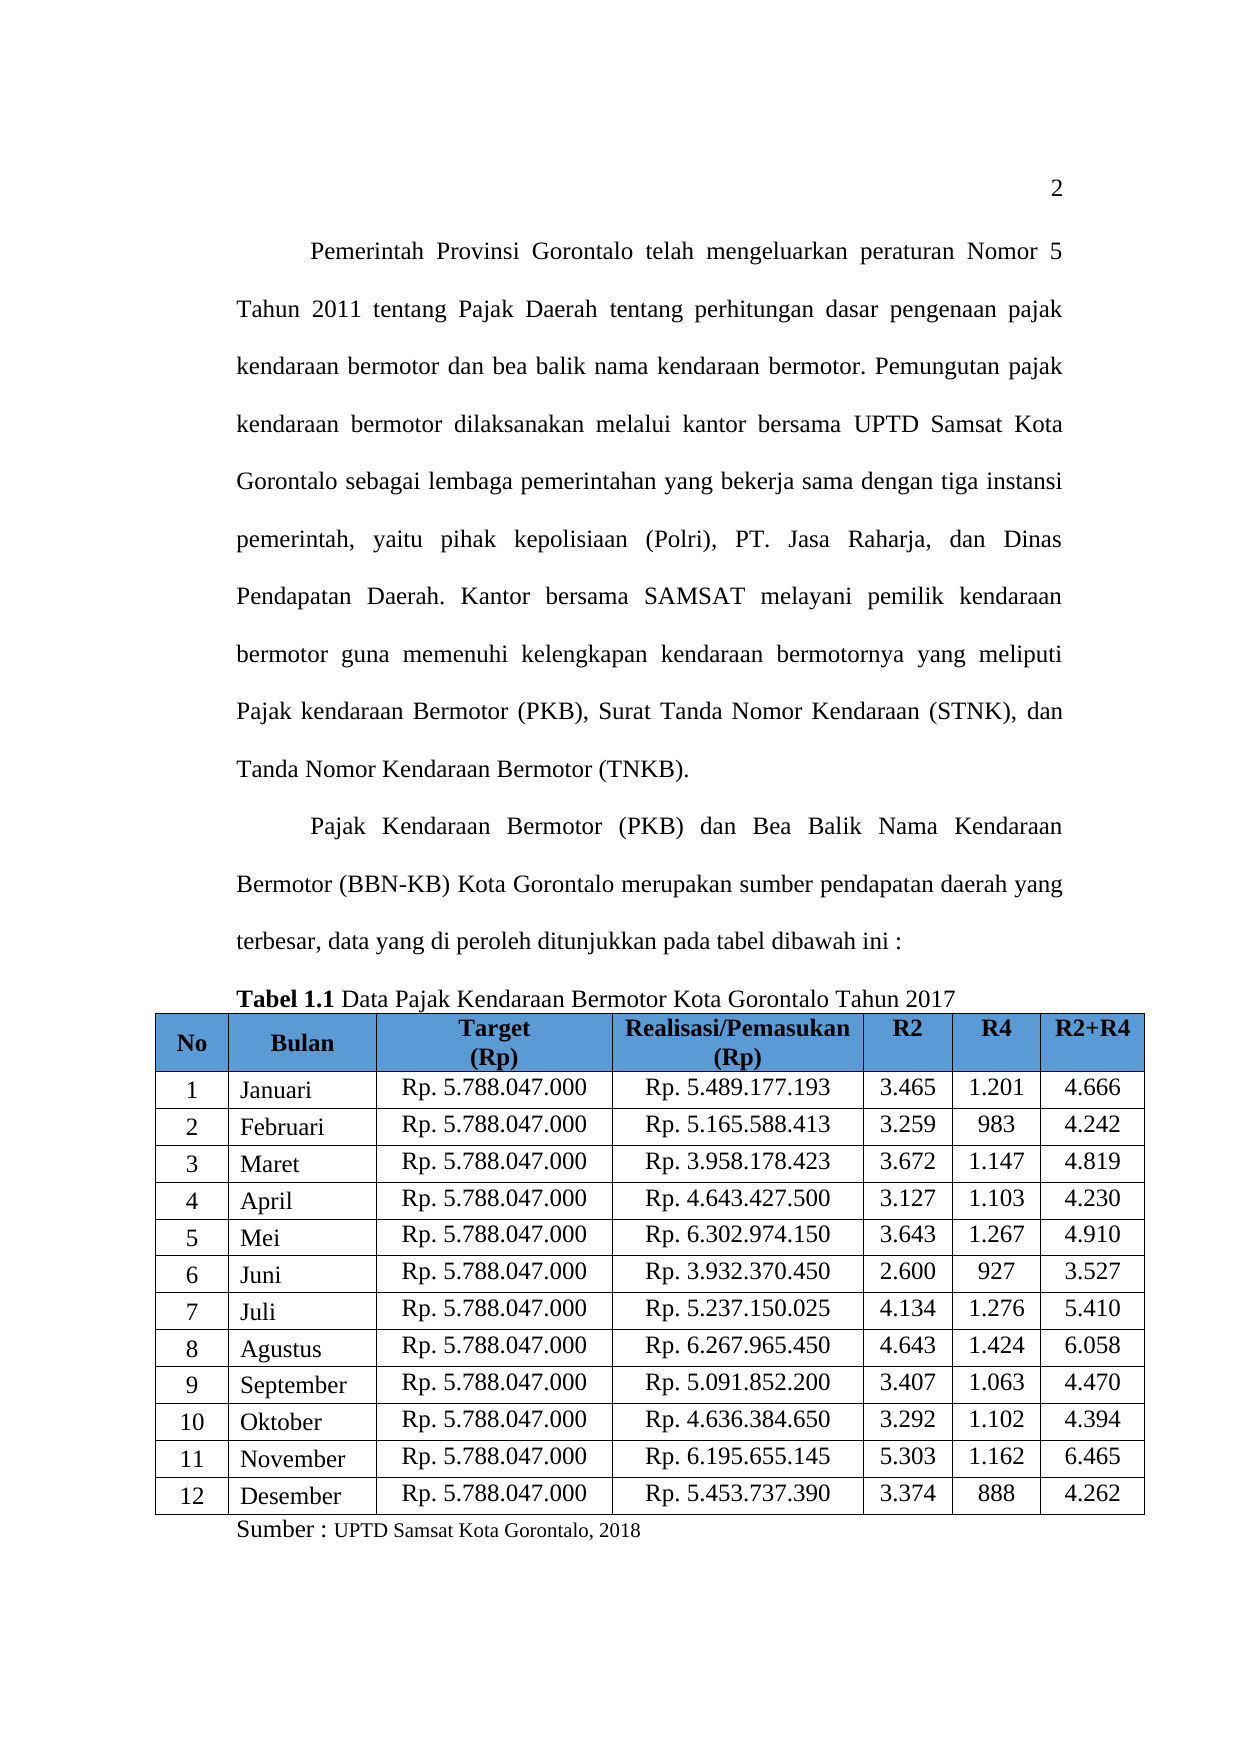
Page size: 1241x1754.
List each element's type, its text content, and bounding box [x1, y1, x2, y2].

table_header Bulan [229, 1014, 376, 1071]
table_cell Rp. 3.932.370.450 [613, 1256, 863, 1292]
table_cell 1.201 [953, 1072, 1040, 1108]
text Pajak Kendaraan Bermotor (PKB) dan Bea Balik Nama Kendaraan Bermotor (BBN-KB) Kota Gorontalo merupakan sumber pendapatan daerah yang terbesar, data yang di peroleh ditunjukkan pada tabel dibawah ini : [236, 811, 1063, 955]
table_cell Agustus [229, 1330, 376, 1366]
table_cell 5.410 [1041, 1293, 1144, 1329]
table_cell 1 [156, 1072, 228, 1108]
table_cell September [229, 1367, 376, 1403]
table_cell 4.910 [1041, 1220, 1144, 1255]
table_header R4 [953, 1014, 1040, 1071]
table_cell 1.102 [953, 1404, 1040, 1440]
table_cell 1.276 [953, 1293, 1040, 1329]
table_cell 3.292 [864, 1404, 952, 1440]
table_cell 1.267 [953, 1220, 1040, 1255]
table_cell Rp. 4.643.427.500 [613, 1183, 863, 1218]
table_cell 5 [156, 1220, 228, 1255]
table_cell 4.230 [1041, 1183, 1144, 1218]
table_cell Rp. 4.636.384.650 [613, 1404, 863, 1440]
table_cell Rp. 5.788.047.000 [377, 1072, 612, 1108]
table_cell Rp. 3.958.178.423 [613, 1146, 863, 1182]
table_header R2 [864, 1014, 952, 1071]
table_cell Rp. 5.788.047.000 [377, 1109, 612, 1145]
table_cell 4.134 [864, 1293, 952, 1329]
text Sumber : UPTD Samsat Kota Gorontalo, 2018 [236, 1515, 1063, 1543]
table_cell 3 [156, 1146, 228, 1182]
table_cell 4.262 [1041, 1478, 1144, 1513]
table_cell Juni [229, 1256, 376, 1292]
table_cell 4.242 [1041, 1109, 1144, 1145]
table_cell 927 [953, 1256, 1040, 1292]
table_cell Rp. 5.453.737.390 [613, 1478, 863, 1513]
table_cell 7 [156, 1293, 228, 1329]
table_cell 2 [156, 1109, 228, 1145]
table_cell 983 [953, 1109, 1040, 1145]
table_cell Januari [229, 1072, 376, 1108]
table_cell Maret [229, 1146, 376, 1182]
table_header Target (Rp) [377, 1014, 612, 1071]
table_header No [156, 1014, 228, 1071]
table_cell 6.058 [1041, 1330, 1144, 1366]
table_cell Juli [229, 1293, 376, 1329]
table_cell 10 [156, 1404, 228, 1440]
table_cell 3.643 [864, 1220, 952, 1255]
table_cell 4.643 [864, 1330, 952, 1366]
table_cell Rp. 5.489.177.193 [613, 1072, 863, 1108]
table_cell 4.470 [1041, 1367, 1144, 1403]
table_cell Oktober [229, 1404, 376, 1440]
table_cell 3.127 [864, 1183, 952, 1218]
table_cell 1.063 [953, 1367, 1040, 1403]
table_cell 4 [156, 1183, 228, 1218]
text Tabel 1.1 Data Pajak Kendaraan Bermotor Kota Gorontalo Tahun 2017 [236, 984, 1063, 1012]
table_cell November [229, 1441, 376, 1477]
table_cell Rp. 5.788.047.000 [377, 1404, 612, 1440]
table_cell Rp. 5.788.047.000 [377, 1220, 612, 1255]
table_cell April [229, 1183, 376, 1218]
table_cell 4.394 [1041, 1404, 1144, 1440]
table_cell Rp. 6.302.974.150 [613, 1220, 863, 1255]
table_cell 3.527 [1041, 1256, 1144, 1292]
table_cell Rp. 5.091.852.200 [613, 1367, 863, 1403]
table_cell 1.424 [953, 1330, 1040, 1366]
table_cell 1.103 [953, 1183, 1040, 1218]
table_cell Rp. 5.788.047.000 [377, 1478, 612, 1513]
table_cell Rp. 5.788.047.000 [377, 1330, 612, 1366]
table_cell Rp. 6.267.965.450 [613, 1330, 863, 1366]
table_cell Rp. 5.165.588.413 [613, 1109, 863, 1145]
table_cell Rp. 5.788.047.000 [377, 1256, 612, 1292]
table_cell 8 [156, 1330, 228, 1366]
text Pemerintah Provinsi Gorontalo telah mengeluarkan peraturan Nomor 5 Tahun 2011 tentang Pajak Daerah tentang perhitungan dasar pengenaan pajak kendaraan bermotor dan bea balik nama kendaraan bermotor. Pemungutan pajak kendaraan bermotor dilaksanakan melalui kantor bersama UPTD Samsat Kota Gorontalo sebagai lembaga pemerintahan yang bekerja sama dengan tiga instansi pemerintah, yaitu pihak kepolisiaan (Polri), PT. Jasa Raharja, dan Dinas Pendapatan Daerah. Kantor bersama SAMSAT melayani pemilik kendaraan bermotor guna memenuhi kelengkapan kendaraan bermotornya yang meliputi Pajak kendaraan Bermotor (PKB), Surat Tanda Nomor Kendaraan (STNK), dan Tanda Nomor Kendaraan Bermotor (TNKB). [236, 236, 1063, 782]
table_cell Rp. 5.237.150.025 [613, 1293, 863, 1329]
table_cell 1.162 [953, 1441, 1040, 1477]
table_cell 9 [156, 1367, 228, 1403]
table_cell 6.465 [1041, 1441, 1144, 1477]
table_cell 4.819 [1041, 1146, 1144, 1182]
table_cell 1.147 [953, 1146, 1040, 1182]
table_cell 5.303 [864, 1441, 952, 1477]
table_cell Mei [229, 1220, 376, 1255]
table_cell 11 [156, 1441, 228, 1477]
table_cell Rp. 5.788.047.000 [377, 1367, 612, 1403]
table_cell 2.600 [864, 1256, 952, 1292]
table_cell 3.374 [864, 1478, 952, 1513]
table_cell 3.672 [864, 1146, 952, 1182]
table_cell Februari [229, 1109, 376, 1145]
table_header Realisasi/Pemasukan (Rp) [613, 1014, 863, 1071]
table_cell Rp. 5.788.047.000 [377, 1293, 612, 1329]
table_cell Rp. 5.788.047.000 [377, 1146, 612, 1182]
table_cell 12 [156, 1478, 228, 1513]
table_cell Rp. 5.788.047.000 [377, 1183, 612, 1218]
table_cell Rp. 5.788.047.000 [377, 1441, 612, 1477]
table_cell Rp. 6.195.655.145 [613, 1441, 863, 1477]
table_cell 4.666 [1041, 1072, 1144, 1108]
table_cell 6 [156, 1256, 228, 1292]
table_cell Desember [229, 1478, 376, 1513]
table_header R2+R4 [1041, 1014, 1144, 1071]
table_cell 3.259 [864, 1109, 952, 1145]
table_cell 888 [953, 1478, 1040, 1513]
table_cell 3.407 [864, 1367, 952, 1403]
table_cell 3.465 [864, 1072, 952, 1108]
